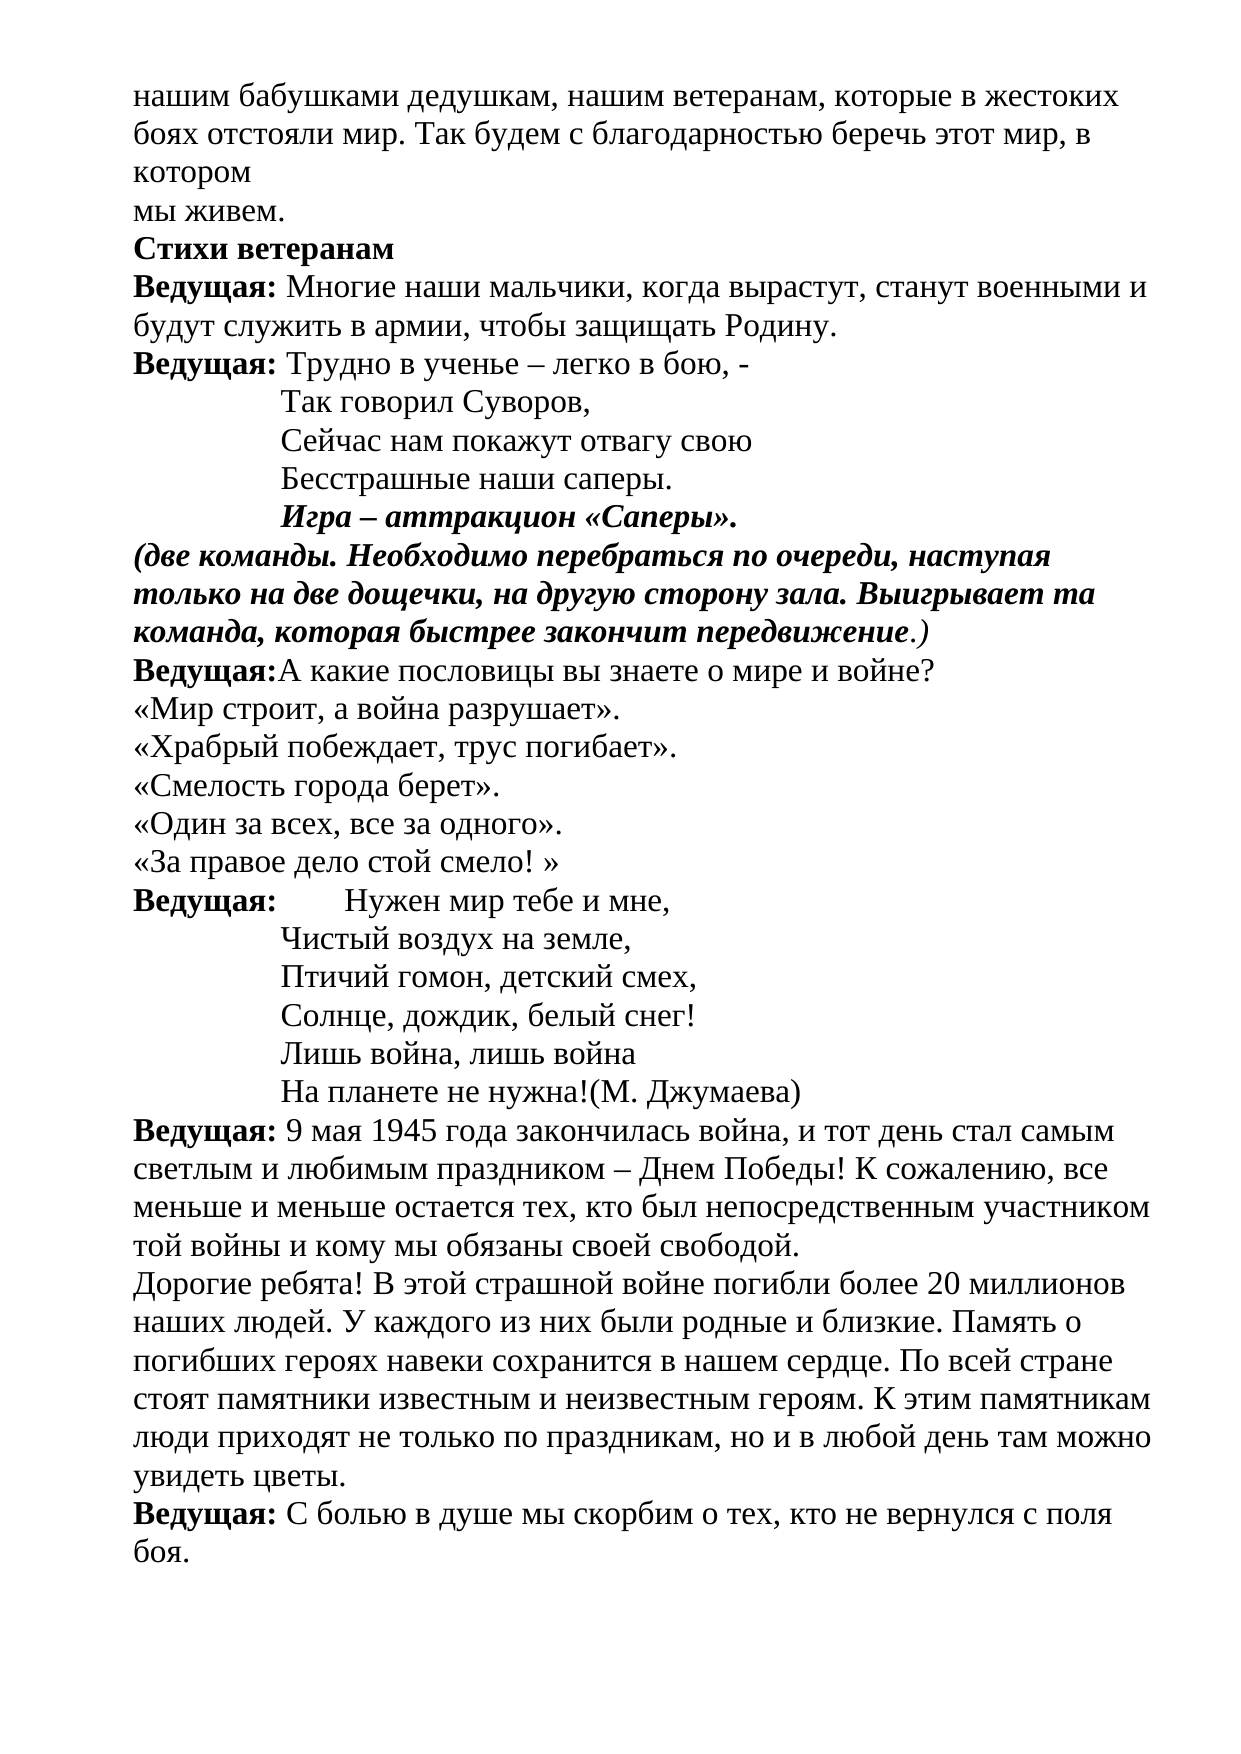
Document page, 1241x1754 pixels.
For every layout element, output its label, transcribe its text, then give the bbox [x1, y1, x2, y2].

text На планете не нужна!(М. Джумаева) [207, 1072, 1165, 1110]
text «Смелость города берет». [133, 765, 1165, 803]
text Так говорил Суворов, [207, 382, 1165, 420]
text Стихи ветеранам [133, 228, 1165, 267]
text Птичий гомон, детский смех, [207, 957, 1165, 995]
text мы живем. [133, 190, 1165, 228]
text Ведущая: Нужен мир тебе и мне, [133, 880, 1165, 918]
text «Один за всех, все за одного». [133, 803, 1165, 842]
text Бесстрашные наши саперы. [207, 458, 1165, 497]
text Солнце, дождик, белый снег! [207, 995, 1165, 1033]
text нашим бабушками дедушкам, нашим ветеранам, которые в жестоких боях отстояли мир. Так будем с благодарностью беречь этот мир, в котором [133, 75, 1165, 190]
text Ведущая: Трудно в ученье – легко в бою, - [133, 343, 1165, 382]
text Ведущая: 9 мая 1945 года закончилась война, и тот день стал самым светлым и любимым праздником – Днем Победы! К сожалению, все меньше и меньше остается тех, кто был непосредственным участником той войны и кому мы обязаны своей свободой. [133, 1110, 1165, 1263]
text (две команды. Необходимо перебраться по очереди, наступая только на две дощечки, на другую сторону зала. Выигрывает та команда, которая быстрее закончит передвижение.) [133, 535, 1165, 650]
text Лишь война, лишь война [207, 1033, 1165, 1072]
text «За правое дело стой смело! » [133, 842, 1165, 880]
text Сейчас нам покажут отвагу свою [207, 420, 1165, 458]
text Ведущая:А какие пословицы вы знаете о мире и войне? [133, 650, 1165, 688]
text Дорогие ребята! В этой страшной войне погибли более 20 миллионов наших людей. У каждого из них были родные и близкие. Память о погибших героях навеки сохранится в нашем сердце. По всей стране стоят памятники известным и неизвестным героям. К этим памятникам люди приходят не только по праздникам, но и в любой день там можно увидеть цветы. [133, 1263, 1165, 1493]
text Ведущая: Многие наши мальчики, когда вырастут, станут военными и будут служить в армии, чтобы защищать Родину. [133, 267, 1165, 343]
text Игра – аттракцион «Саперы». [207, 497, 1165, 535]
text Чистый воздух на земле, [207, 918, 1165, 957]
text «Мир строит, а война разрушает». [133, 688, 1165, 727]
text «Храбрый побеждает, трус погибает». [133, 727, 1165, 765]
text Ведущая: С болью в душе мы скорбим о тех, кто не вернулся с поля боя. [133, 1493, 1165, 1570]
